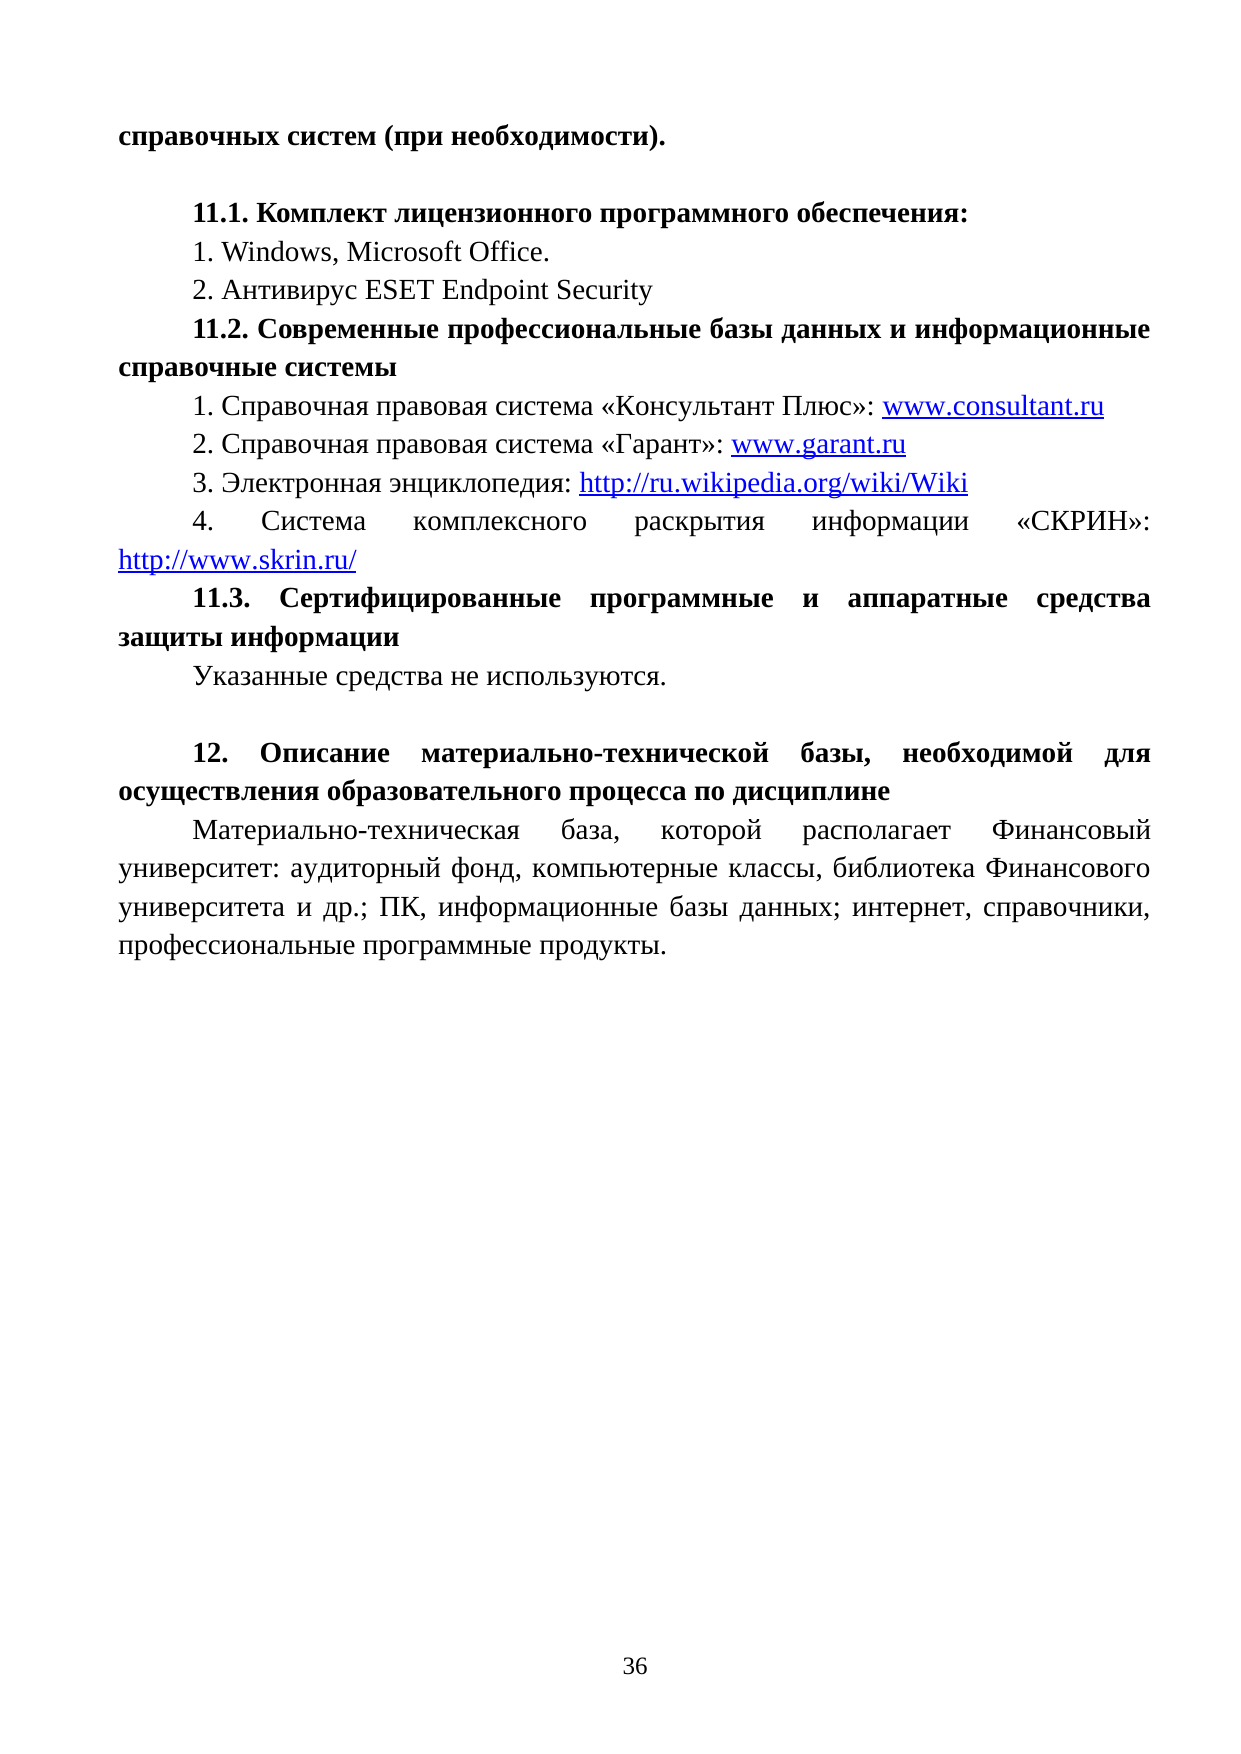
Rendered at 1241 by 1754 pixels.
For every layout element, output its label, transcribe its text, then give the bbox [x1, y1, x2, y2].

text 11.2. Современные профессиональные базы данных и информационные справочные системы [118, 311, 1152, 383]
text 11.1. Комплект лицензионного программного обеспечения: [118, 195, 1152, 229]
text 2. Справочная правовая система «Гарант»: www.garant.ru [118, 426, 1152, 460]
text 2. Антивирус ESET Endpoint Security [118, 272, 1152, 306]
text 1. Windows, Microsoft Office. [118, 234, 1152, 267]
text 1. Справочная правовая система «Консультант Плюс»: www.consultant.ru [118, 388, 1152, 421]
text 11.3. Сертифицированные программные и аппаратные средства защиты информации [118, 581, 1152, 653]
text 12. Описание материально-технической базы, необходимой для осуществления образовательного процесса по дисциплине [118, 735, 1152, 807]
text Указанные средства не используются. [118, 658, 1152, 691]
text 4. Система комплексного раскрытия информации «СКРИН»: http://www.skrin.ru/ [118, 503, 1152, 576]
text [118, 118, 1152, 152]
text 3. Электронная энциклопедия: http://ru.wikipedia.org/wiki/Wiki [118, 465, 1152, 498]
text Материально-техническая база, которой располагает Финансовый университет: аудиторный фонд, компьютерные классы, библиотека Финансового университета и др.; ПК, информационные базы данных; интернет, справочники, профессиональные программные продукты. [118, 812, 1152, 961]
